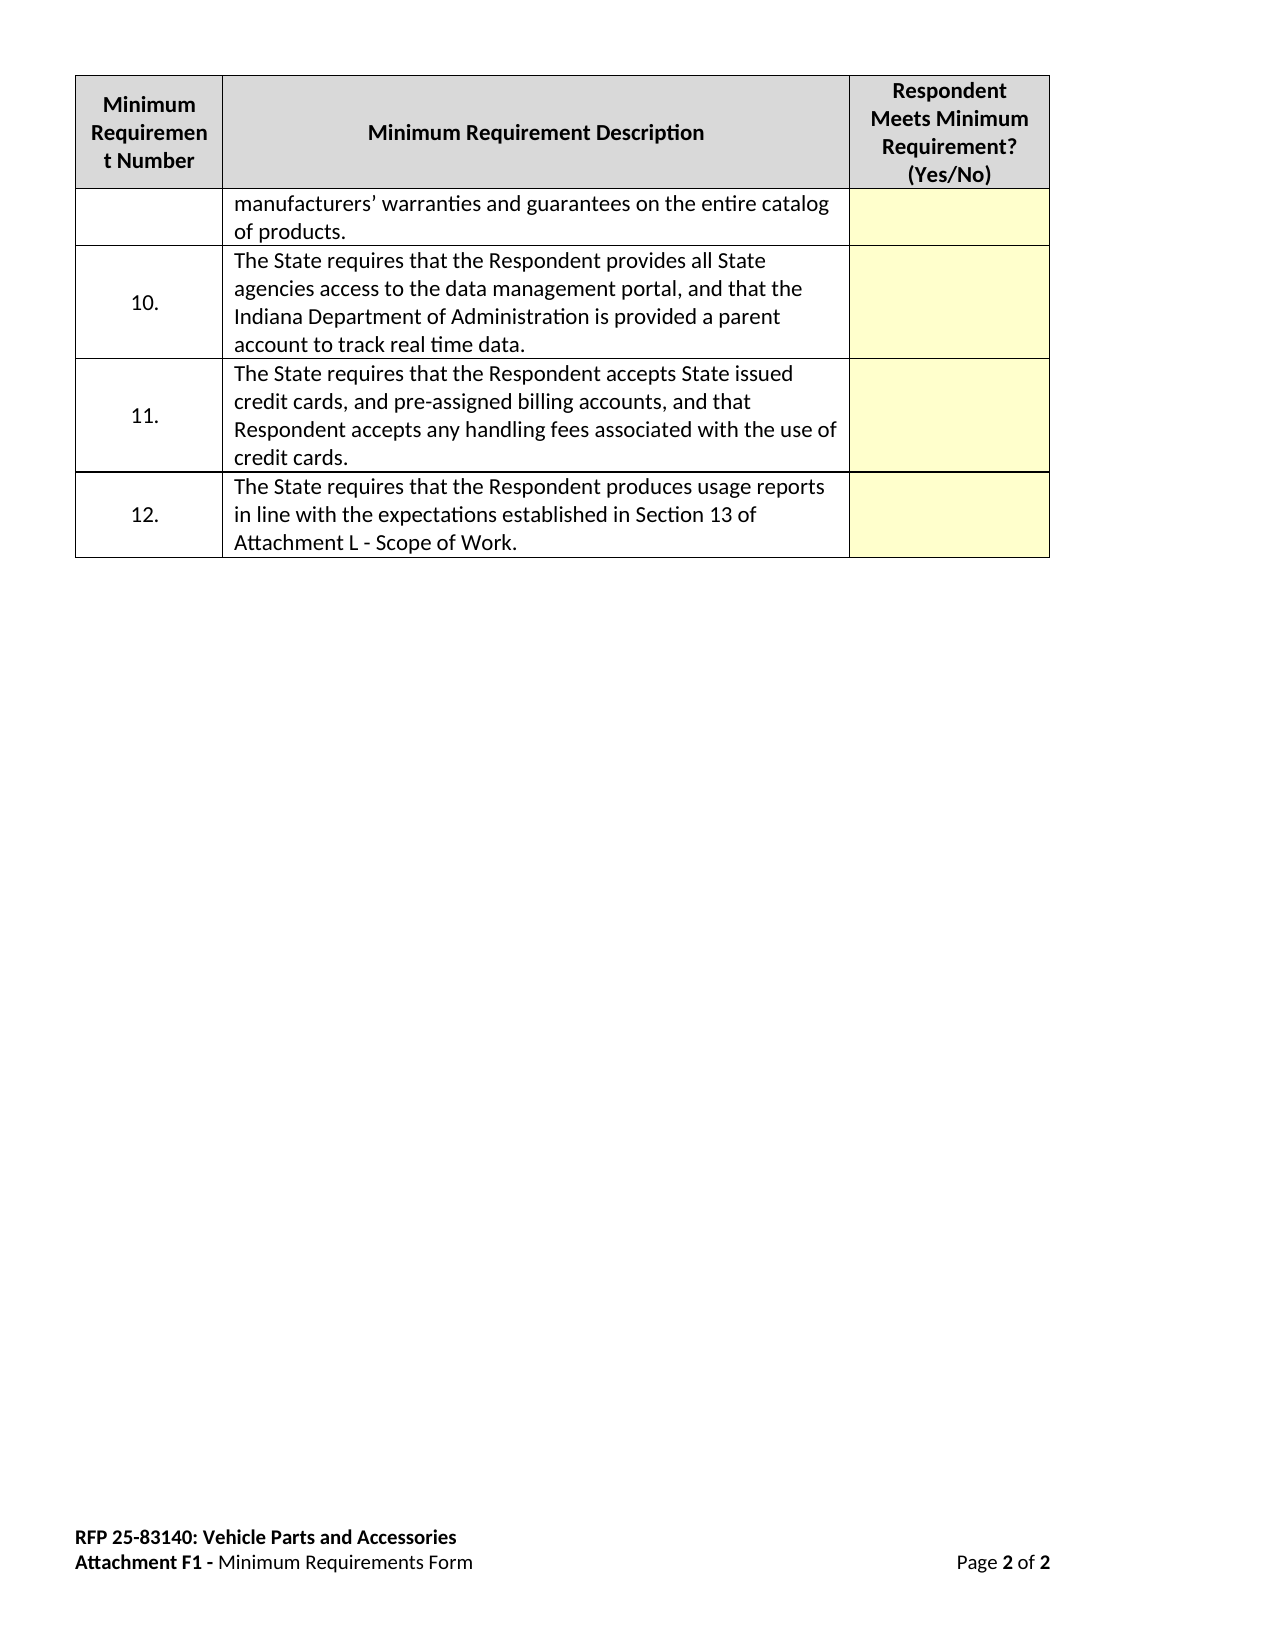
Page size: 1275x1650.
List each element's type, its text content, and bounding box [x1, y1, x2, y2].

table_header Minimum Requirement Number [76, 76, 222, 188]
table_cell The State requires that the Respondent produces usage reports in line with the expectations established in Section 13 of Attachment L - Scope of Work. [223, 473, 849, 557]
table_cell [76, 473, 222, 557]
table_cell The State requires that the Respondent provides all State agencies access to the data management portal, and that the Indiana Department of Administration is provided a parent account to track real time data. [223, 246, 849, 358]
table_cell [850, 246, 1049, 358]
table_cell [76, 359, 222, 471]
table_cell [76, 189, 222, 245]
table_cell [223, 189, 849, 245]
table_cell [76, 246, 222, 358]
table_header Respondent Meets Minimum Requirement? (Yes/No) [850, 76, 1049, 188]
table_cell [850, 359, 1049, 471]
table_cell [850, 473, 1049, 557]
table_header Minimum Requirement Description [223, 76, 849, 188]
table_cell The State requires that the Respondent accepts State issued credit cards, and pre-assigned billing accounts, and that Respondent accepts any handling fees associated with the use of credit cards. [223, 359, 849, 471]
table_cell [850, 189, 1049, 245]
